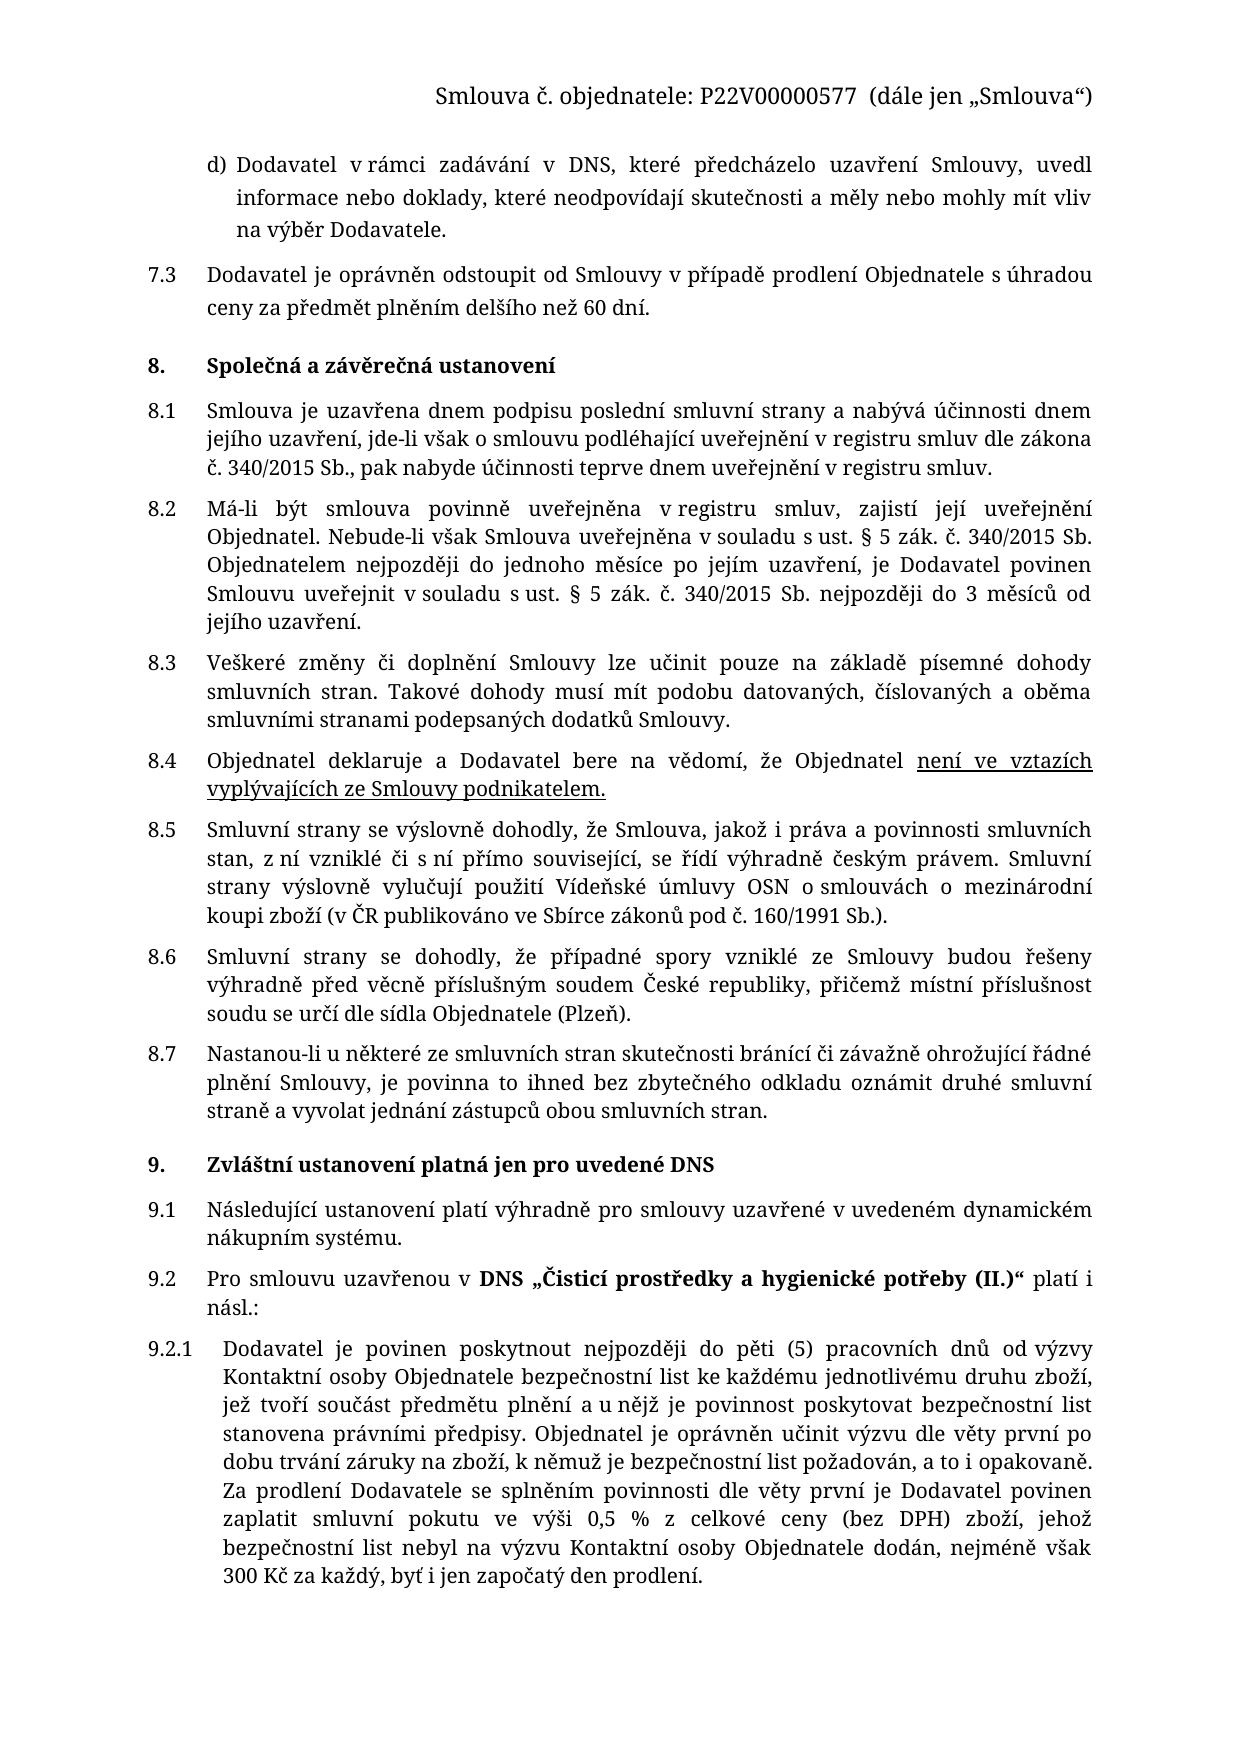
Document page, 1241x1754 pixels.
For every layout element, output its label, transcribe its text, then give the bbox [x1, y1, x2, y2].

list Objednatel deklaruje a Dodavatel bere na vědomí, že Objednatel není ve vztazích vyplývajících ze Smlouvy podnikatelem. [148, 746, 1093, 803]
list Smluvní strany se dohodly, že případné spory vzniklé ze Smlouvy budou řešeny výhradně před věcně příslušným soudem České republiky, přičemž místní příslušnost soudu se určí dle sídla Objednatele (Plzeň). [148, 942, 1093, 1027]
list Následující ustanovení platí výhradně pro smlouvy uzavřené v uvedeném dynamickém nákupním systému. [148, 1195, 1093, 1252]
list Zvláštní ustanovení platná jen pro uvedené DNS [148, 1150, 1093, 1178]
list Dodavatel v rámci zadávání v DNS, které předcházelo uzavření Smlouvy, uvedl informace nebo doklady, které neodpovídají skutečnosti a měly nebo mohly mít vliv na výběr Dodavatele. [207, 150, 1093, 244]
list Dodavatel je oprávněn odstoupit od Smlouvy v případě prodlení Objednatele s úhradou ceny za předmět plněním delšího než 60 dní. [148, 261, 1093, 322]
list Nastanou-li u některé ze smluvních stran skutečnosti bránící či závažně ohrožující řádné plnění Smlouvy, je povinna to ihned bez zbytečného odkladu oznámit druhé smluvní straně a vyvolat jednání zástupců obou smluvních stran. [148, 1039, 1093, 1125]
list Dodavatel je povinen poskytnout nejpozději do pěti (5) pracovních dnů od výzvy Kontaktní osoby Objednatele bezpečnostní list ke každému jednotlivému druhu zboží, jež tvoří součást předmětu plnění a u nějž je povinnost poskytovat bezpečnostní list stanovena právními předpisy. Objednatel je oprávněn učinit výzvu dle věty první po dobu trvání záruky na zboží, k němuž je bezpečnostní list požadován, a to i opakovaně. Za prodlení Dodavatele se splněním povinnosti dle věty první je Dodavatel povinen zaplatit smluvní pokutu ve výši 0,5 % z celkové ceny (bez DPH) zboží, jehož bezpečnostní list nebyl na výzvu Kontaktní osoby Objednatele dodán, nejméně však 300 Kč za každý, byť i jen započatý den prodlení. [148, 1334, 1093, 1590]
list Má-li být smlouva povinně uveřejněna v registru smluv, zajistí její uveřejnění Objednatel. Nebude-li však Smlouva uveřejněna v souladu s ust. § 5 zák. č. 340/2015 Sb. Objednatelem nejpozději do jednoho měsíce po jejím uzavření, je Dodavatel povinen Smlouvu uveřejnit v souladu s ust. § 5 zák. č. 340/2015 Sb. nejpozději do 3 měsíců od jejího uzavření. [148, 494, 1093, 636]
list Pro smlouvu uzavřenou v DNS „Čisticí prostředky a hygienické potřeby (II.)“ platí i násl.: [148, 1264, 1093, 1321]
list Smluvní strany se výslovně dohodly, že Smlouva, jakož i práva a povinnosti smluvních stan, z ní vzniklé či s ní přímo související, se řídí výhradně českým právem. Smluvní strany výslovně vylučují použití Vídeňské úmluvy OSN o smlouvách o mezinárodní koupi zboží (v ČR publikováno ve Sbírce zákonů pod č. 160/1991 Sb.). [148, 816, 1093, 929]
list Společná a závěrečná ustanovení [148, 351, 1093, 379]
list Veškeré změny či doplnění Smlouvy lze učinit pouze na základě písemné dohody smluvních stran. Takové dohody musí mít podobu datovaných, číslovaných a oběma smluvními stranami podepsaných dodatků Smlouvy. [148, 648, 1093, 734]
list Smlouva je uzavřena dnem podpisu poslední smluvní strany a nabývá účinnosti dnem jejího uzavření, jde-li však o smlouvu podléhající uveřejnění v registru smluv dle zákona č. 340/2015 Sb., pak nabyde účinnosti teprve dnem uveřejnění v registru smluv. [148, 396, 1093, 481]
